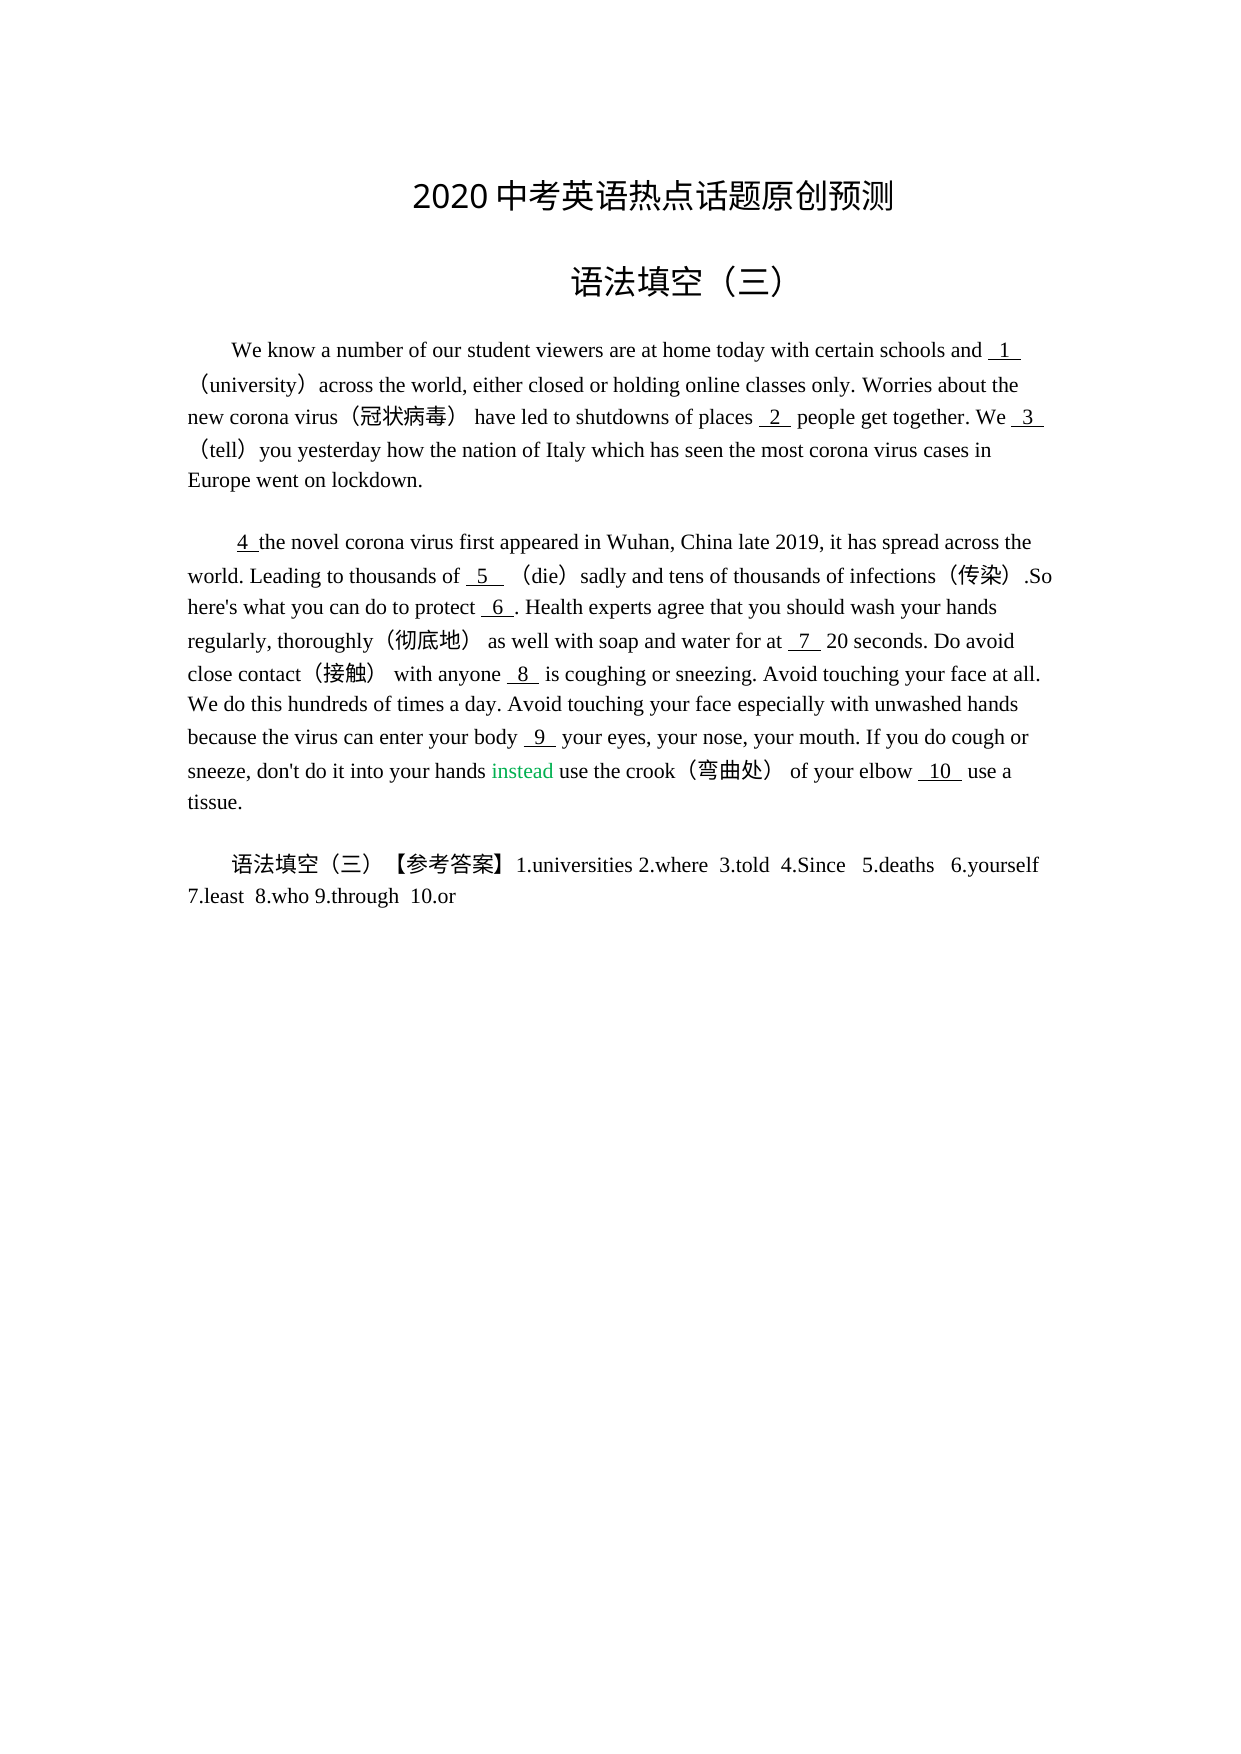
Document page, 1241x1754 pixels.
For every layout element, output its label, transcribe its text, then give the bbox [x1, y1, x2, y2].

text 4 the novel corona virus first appeared in Wuhan, China late 2019, it has spread across the world. Leading to thousands of 5 （die）sadly and tens of thousands of infections（传染）.So here's what you can do to protect 6 . Health experts agree that you should wash your hands regularly, thoroughly（彻底地） as well with soap and water for at 7 20 seconds. Do avoid close contact（接触） with anyone 8 is coughing or sneezing. Avoid touching your face at all. We do this hundreds of times a day. Avoid touching your face especially with unwashed hands because the virus can enter your body 9 your eyes, your nose, your mouth. If you do cough or sneeze, don't do it into your hands instead use the crook（弯曲处） of your elbow 10 use a tissue. [187, 525, 1053, 818]
text 语法填空（三） [187, 248, 1053, 313]
text 语法填空（三）【参考答案】1.universities 2.where 3.told 4.Since 5.deaths 6.yourself 7.least 8.who 9.through 10.or [187, 847, 1053, 912]
text We know a number of our student viewers are at home today with certain schools and 1 （university）across the world, either closed or holding online classes only. Worries about the new corona virus（冠状病毒） have led to shutdowns of places 2 people get together. We 3 （tell）you yesterday how the nation of Italy which has seen the most corona virus cases in Europe went on lockdown. [187, 334, 1053, 496]
text 2020中考英语热点话题原创预测 [187, 162, 1053, 227]
